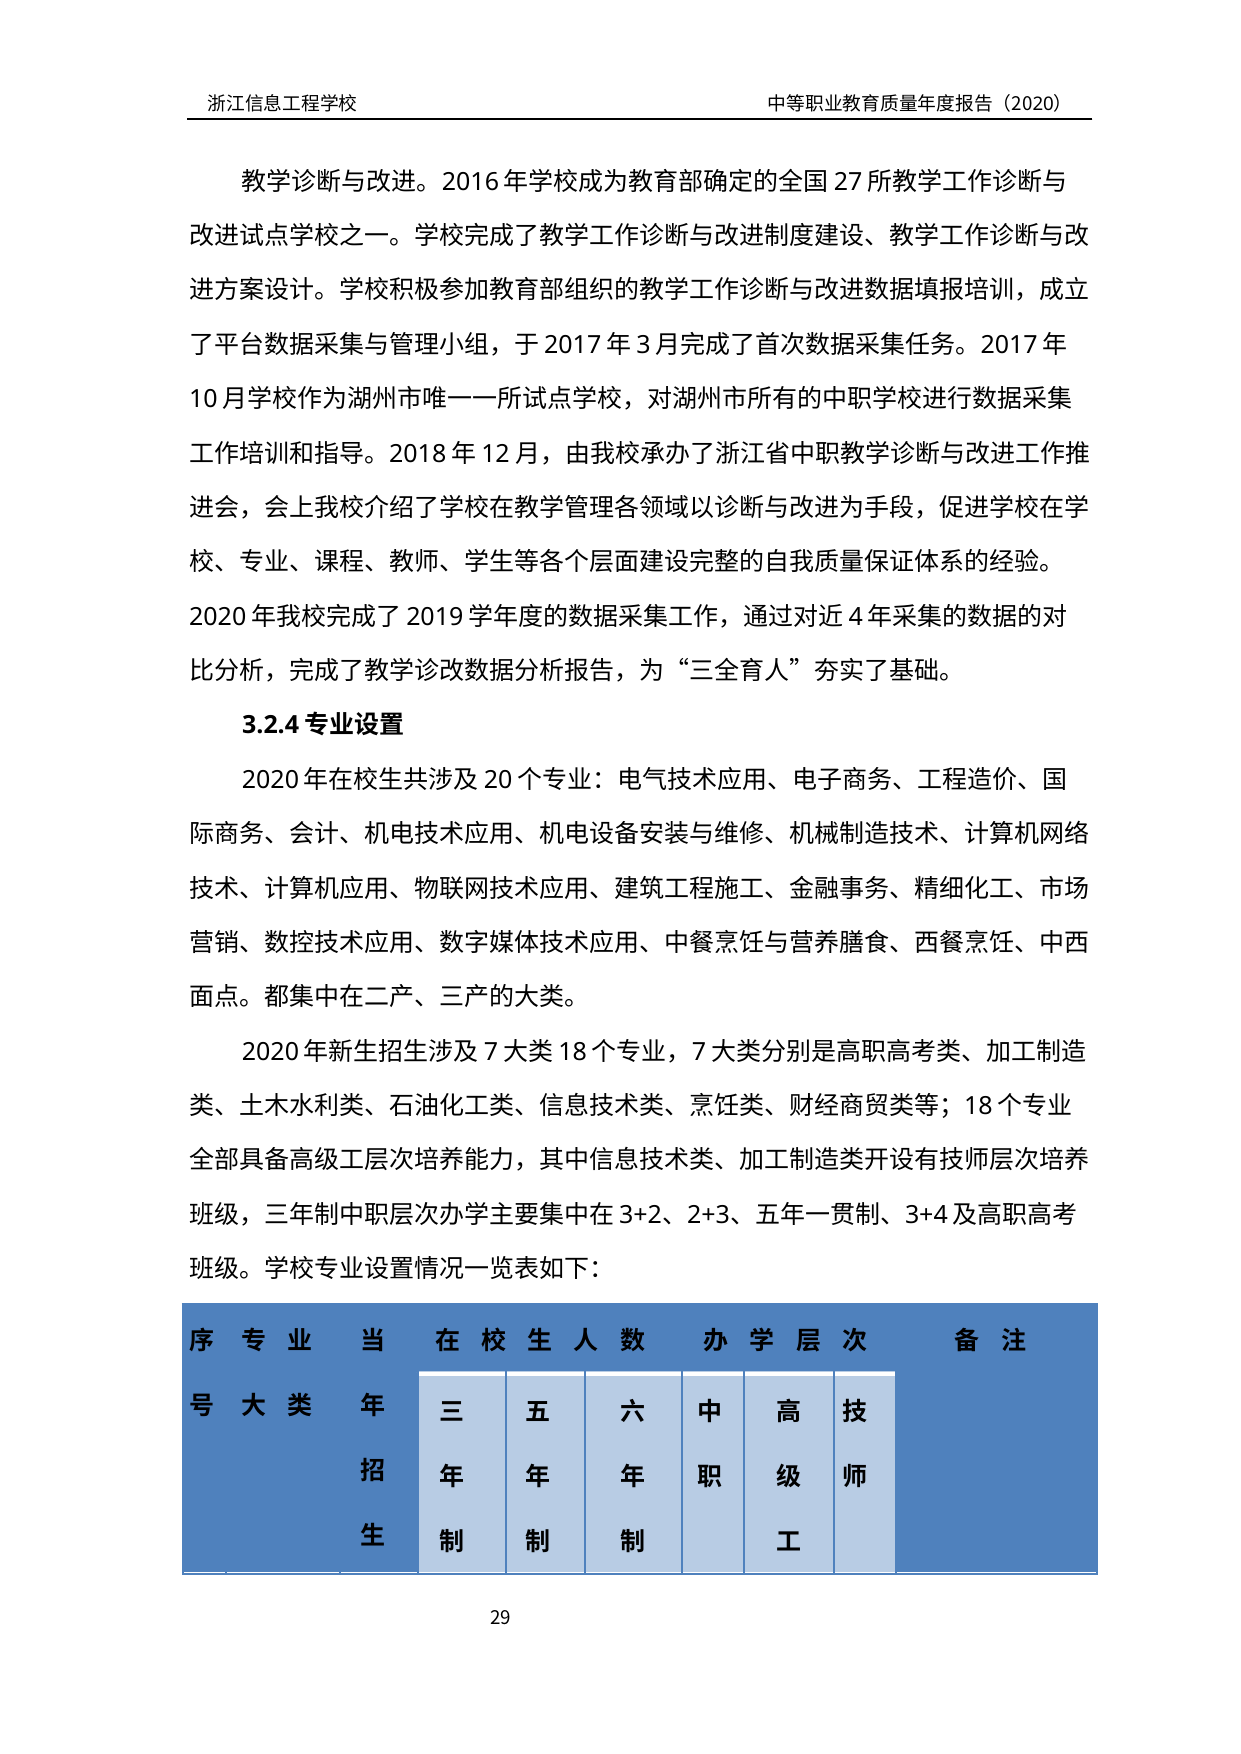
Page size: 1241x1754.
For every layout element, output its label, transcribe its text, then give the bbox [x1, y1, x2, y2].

table_cell 中职 [683, 1376, 743, 1572]
table_cell 高级工 [745, 1376, 833, 1572]
table_header 序号 [184, 1305, 225, 1572]
table_header 当年招生数 [341, 1305, 417, 1572]
table_cell 五年制 [507, 1376, 584, 1572]
text 2020年新生招生涉及7大类18个专业，7大类分别是高职高考类、加工制造类、土木水利类、石油化工类、信息技术类、烹饪类、财经商贸类等；18个专业全部具备高级工层次培养能力，其中信息技术类、加工制造类开设有技师层次培养班级，三年制中职层次办学主要集中在3+2、2+3、五年一贯制、3+4及高职高考班级。学校专业设置情况一览表如下： [189, 1031, 1091, 1285]
table_header 备注 [897, 1305, 1096, 1572]
table_cell 技师 [835, 1376, 895, 1572]
table_header 办学层次 [683, 1305, 895, 1371]
text 3.2.4专业设置 [189, 705, 1091, 741]
table_cell 三年制 [419, 1376, 505, 1572]
table_cell 六年制 [586, 1376, 681, 1572]
text 教学诊断与改进。2016年学校成为教育部确定的全国27所教学工作诊断与改进试点学校之一。学校完成了教学工作诊断与改进制度建设、教学工作诊断与改进方案设计。学校积极参加教育部组织的教学工作诊断与改进数据填报培训，成立了平台数据采集与管理小组，于2017年3月完成了首次数据采集任务。2017年10月学校作为湖州市唯一一所试点学校，对湖州市所有的中职学校进行数据采集工作培训和指导。2018年12月，由我校承办了浙江省中职教学诊断与改进工作推进会，会上我校介绍了学校在教学管理各领域以诊断与改进为手段，促进学校在学校、专业、课程、教师、学生等各个层面建设完整的自我质量保证体系的经验。2020年我校完成了2019学年度的数据采集工作，通过对近4年采集的数据的对比分析，完成了教学诊改数据分析报告，为“三全育人”夯实了基础。 [189, 161, 1091, 687]
table_header 在校生人数 [419, 1305, 681, 1371]
table_header 专业大类 [227, 1305, 339, 1572]
text 2020年在校生共涉及20个专业：电气技术应用、电子商务、工程造价、国际商务、会计、机电技术应用、机电设备安装与维修、机械制造技术、计算机网络技术、计算机应用、物联网技术应用、建筑工程施工、金融事务、精细化工、市场营销、数控技术应用、数字媒体技术应用、中餐烹饪与营养膳食、西餐烹饪、中西面点。都集中在二产、三产的大类。 [189, 759, 1091, 1013]
